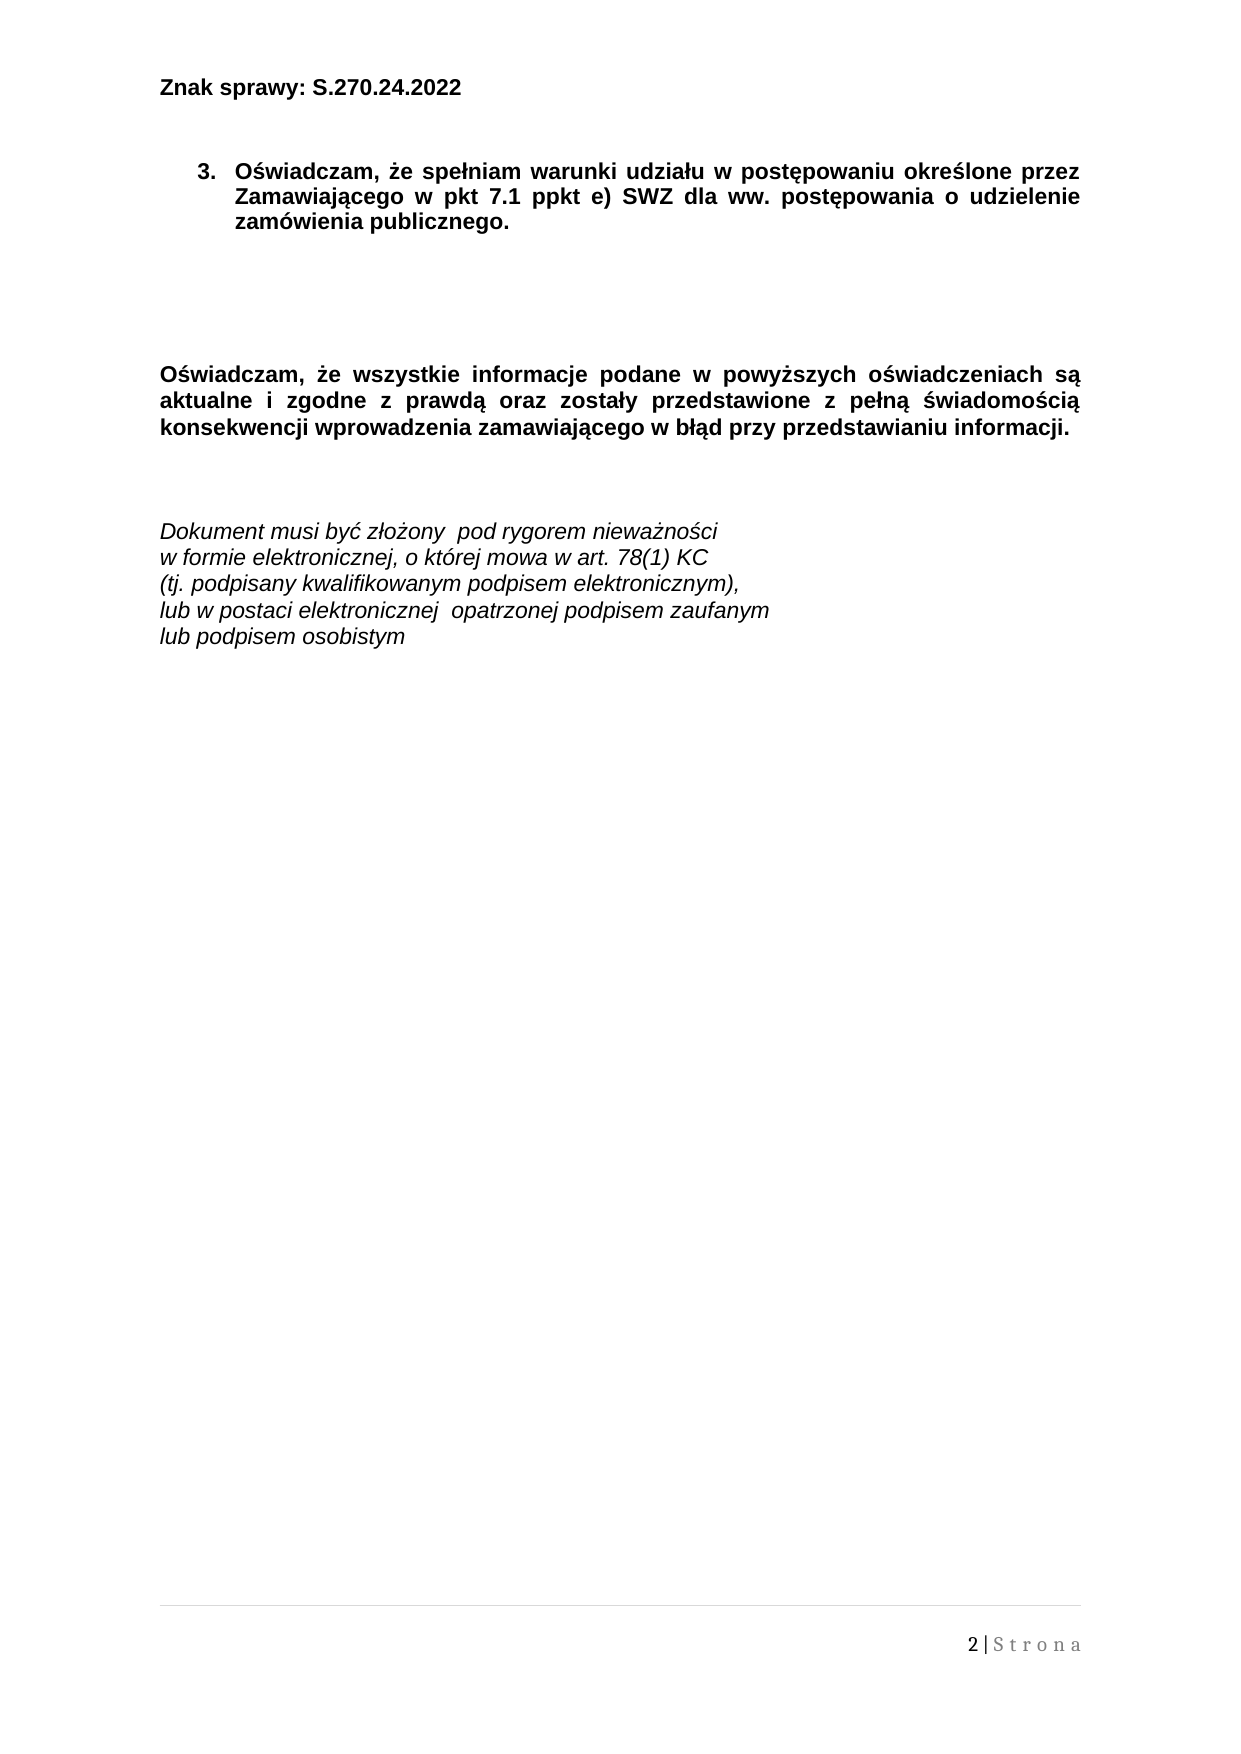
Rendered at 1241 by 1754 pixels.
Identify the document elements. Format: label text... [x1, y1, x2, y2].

list Oświadczam, że spełniam warunki udziału w postępowaniu określone przez Zamawiającego w pkt 7.1 ppkt e) SWZ dla ww. postępowania o udzielenie zamówienia publicznego. [197, 159, 1081, 234]
text lub podpisem osobistym [159, 623, 1081, 649]
text Dokument musi być złożony pod rygorem nieważności w formie elektronicznej, o której mowa w art. 78(1) KC (tj. podpisany kwalifikowanym podpisem elektronicznym), [159, 518, 1081, 597]
text lub w postaci elektronicznej opatrzonej podpisem zaufanym [159, 597, 1081, 623]
text Oświadczam, że wszystkie informacje podane w powyższych oświadczeniach są aktualne i zgodne z prawdą oraz zostały przedstawione z pełną świadomością konsekwencji wprowadzenia zamawiającego w błąd przy przedstawianiu informacji. [159, 361, 1081, 440]
